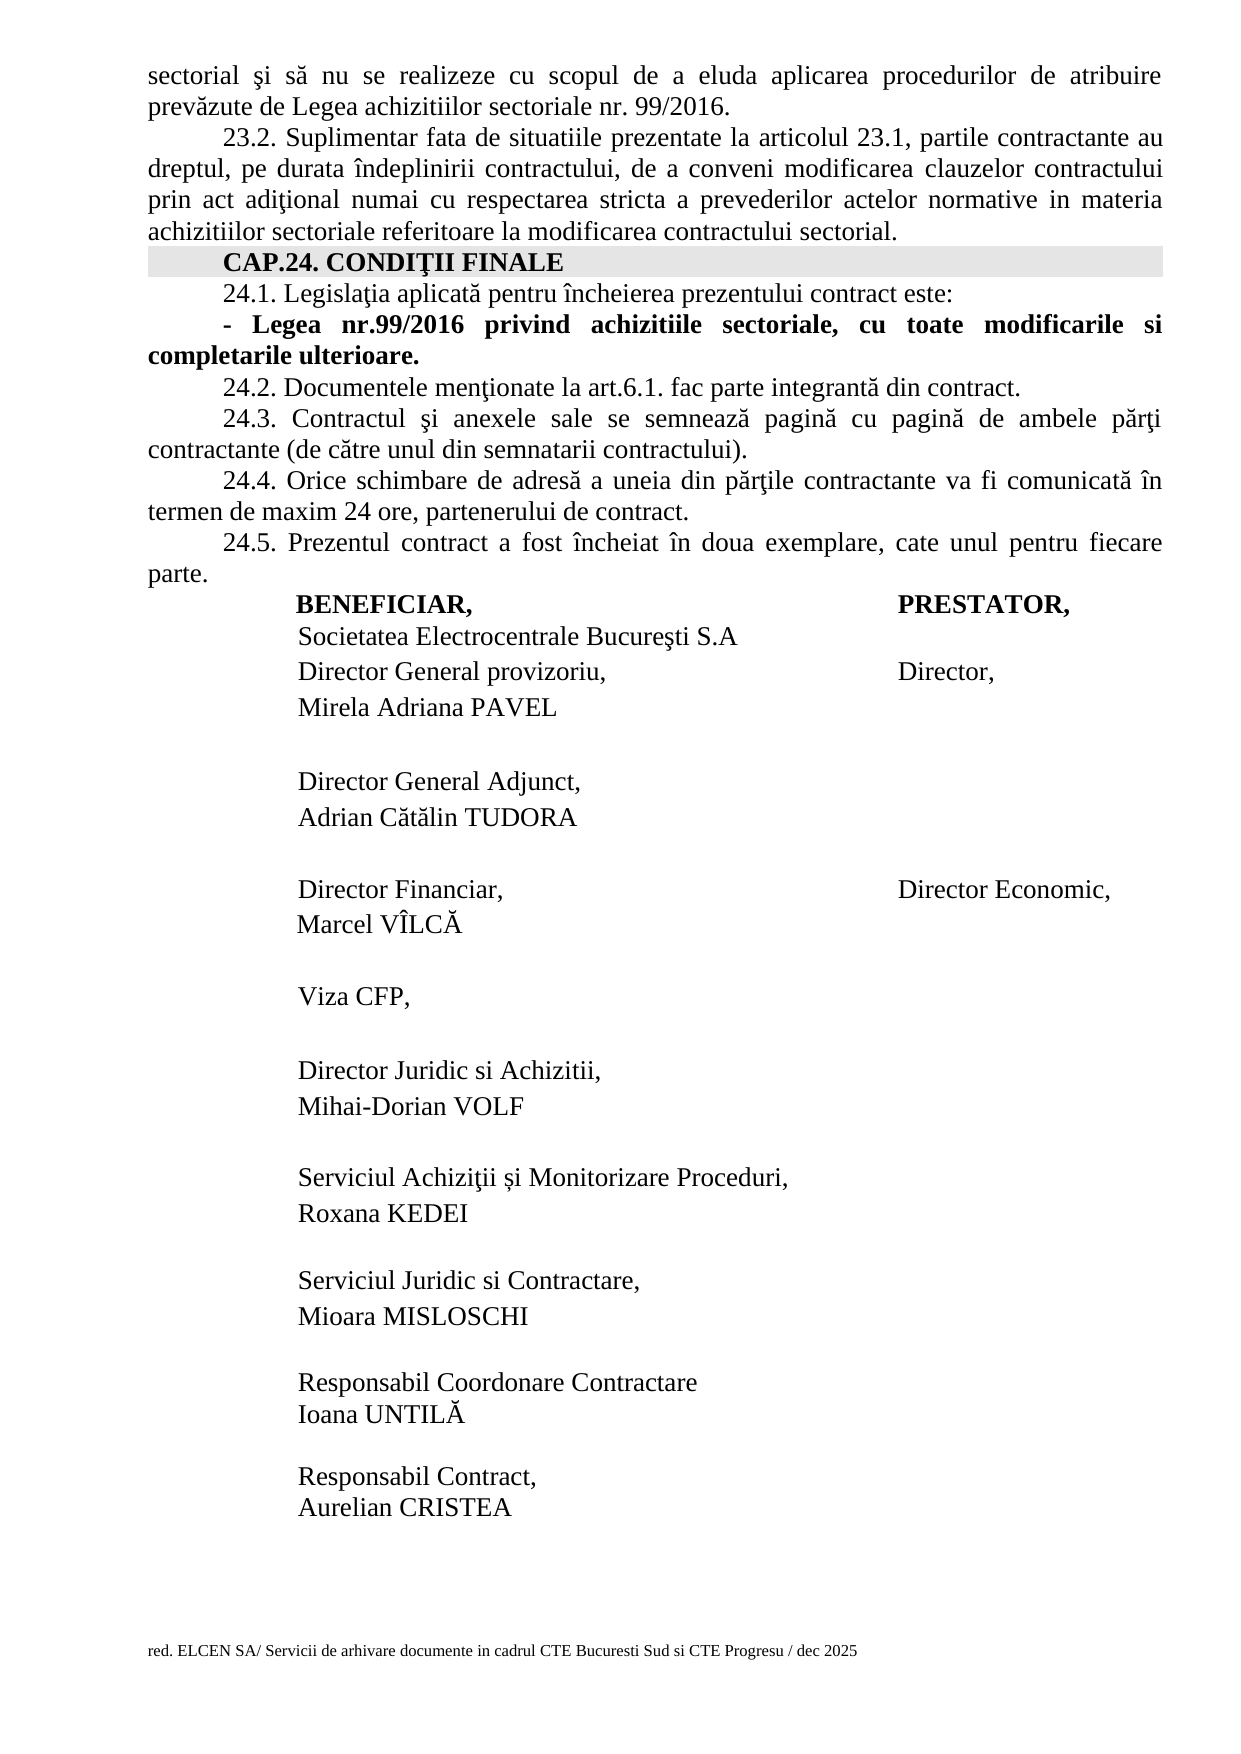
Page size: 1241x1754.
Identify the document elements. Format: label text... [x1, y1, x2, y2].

text Aurelian CRISTEA [148, 1491, 1163, 1522]
text 24.4. Orice schimbare de adresă a uneia din părţile contractante va fi comunicată în termen de maxim 24 ore, partenerului de contract. [148, 464, 1163, 526]
text Director General Adjunct, [223, 766, 1163, 797]
text Mihai-Dorian VOLF [148, 1090, 1163, 1121]
text 24.3. Contractul şi anexele sale se semnează pagină cu pagină de ambele părţi contractante (de către unul din semnatarii contractului). [148, 402, 1163, 464]
text Responsabil Contract, [148, 1460, 1163, 1491]
text Serviciul Achiziţii și Monitorizare Proceduri, [223, 1161, 1163, 1192]
text Director Juridic si Achizitii, [148, 1054, 1163, 1085]
text 23.2. Suplimentar fata de situatiile prezentate la articolul 23.1, partile contractante au dreptul, pe durata îndeplinirii contractului, de a conveni modificarea clauzelor contractului prin act adiţional numai cu respectarea stricta a prevederilor actelor normative in materia achizitiilor sectoriale referitoare la modificarea contractului sectorial. [148, 121, 1163, 246]
text - Legea nr.99/2016 privind achizitiile sectoriale, cu toate modificarile si completarile ulterioare. [148, 308, 1163, 371]
text Responsabil Coordonare Contractare [148, 1367, 1163, 1398]
text 24.1. Legislaţia aplicată pentru încheierea prezentului contract este: [148, 277, 1163, 308]
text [148, 59, 1163, 121]
text Mioara MISLOSCHI [148, 1300, 1163, 1331]
text Ioana UNTILĂ [148, 1398, 1163, 1429]
text Director Financiar, Director Economic, [148, 873, 1163, 904]
text Societatea Electrocentrale Bucureşti S.A [148, 620, 1163, 651]
text 24.2. Documentele menţionate la art.6.1. fac parte integrantă din contract. [148, 371, 1163, 402]
text Roxana KEDEI [148, 1197, 1163, 1228]
text Marcel VÎLCĂ [148, 908, 1163, 939]
text BENEFICIAR, PRESTATOR, [220, 589, 1163, 620]
text Mirela Adriana PAVEL [148, 691, 1163, 722]
subtitle CAP.24. CONDIŢII FINALE [148, 246, 1163, 277]
text Director General provizoriu, Director, [148, 656, 1163, 687]
text Viza CFP, [148, 980, 1163, 1011]
text Serviciul Juridic si Contractare, [223, 1264, 1163, 1295]
text 24.5. Prezentul contract a fost încheiat în doua exemplare, cate unul pentru fiecare parte. [148, 526, 1163, 589]
text Adrian Cătălin TUDORA [148, 801, 1163, 832]
